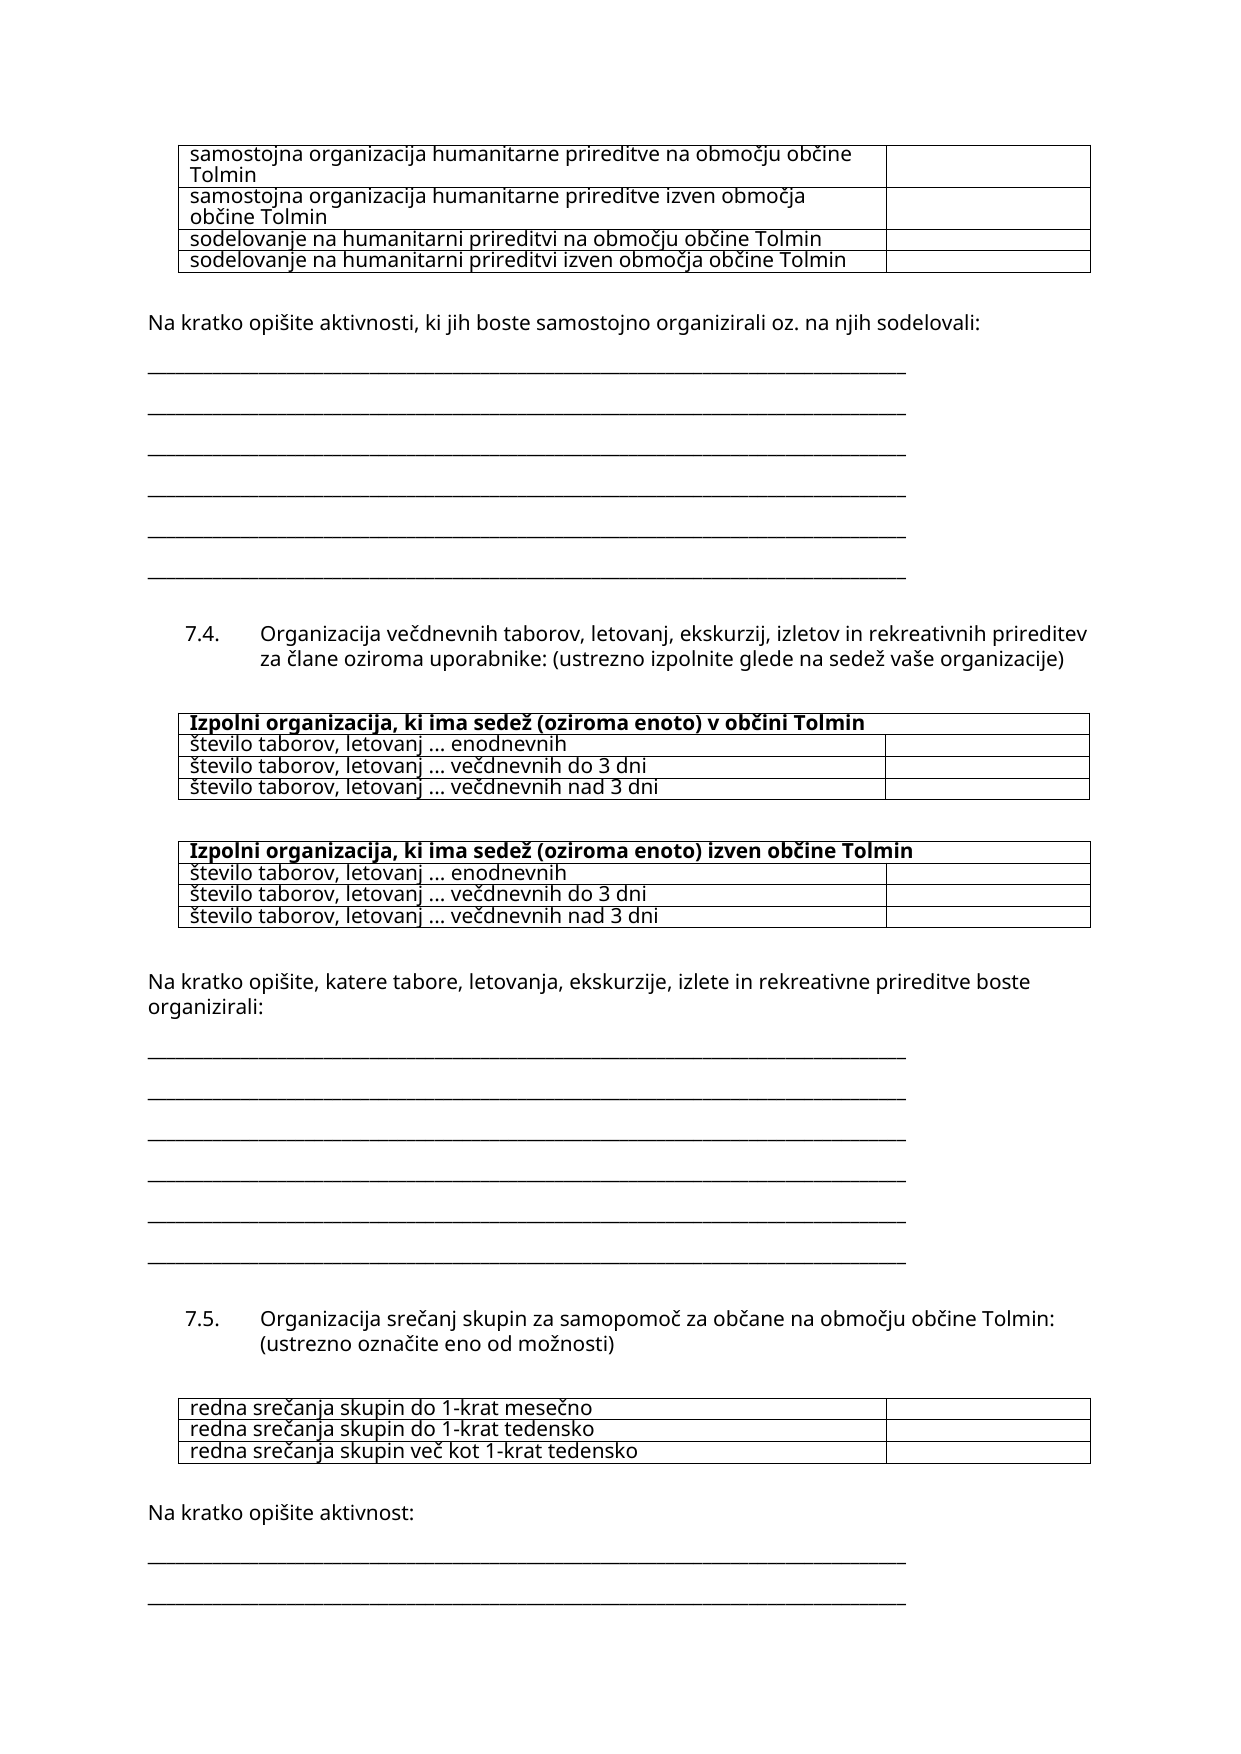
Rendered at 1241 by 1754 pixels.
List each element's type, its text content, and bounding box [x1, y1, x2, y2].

text __________________________________________________________________________________ [148, 519, 1093, 539]
text __________________________________________________________________________________ [148, 437, 1093, 457]
text __________________________________________________________________________________ [148, 355, 1093, 375]
table_cell [886, 779, 1089, 799]
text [148, 1546, 1093, 1566]
table_header [887, 1399, 1090, 1419]
table_cell število taborov, letovanj ... večdnevnih do 3 dni [179, 885, 886, 906]
list Organizacija srečanj skupin za samopomoč za občane na območju občine Tolmin: (ustrezno označite eno od možnosti) [185, 1307, 1093, 1357]
table_cell sodelovanje na humanitarni prireditvi izven območja občine Tolmin [179, 251, 886, 272]
text Na kratko opišite aktivnosti, ki jih boste samostojno organizirali oz. na njih sodelovali: [148, 314, 1093, 334]
text __________________________________________________________________________________ [148, 1163, 1093, 1183]
table_cell [887, 230, 1090, 250]
table_cell [887, 1442, 1090, 1462]
table_cell število taborov, letovanj ... večdnevnih do 3 dni [179, 757, 885, 777]
table_cell [887, 885, 1090, 906]
table_cell sodelovanje na humanitarni prireditvi na območju občine Tolmin [179, 230, 886, 250]
table_cell [887, 188, 1090, 229]
text __________________________________________________________________________________ [148, 1040, 1093, 1060]
table_cell [887, 1420, 1090, 1441]
table_cell število taborov, letovanj ... enodnevnih [179, 864, 886, 884]
table_cell [887, 907, 1090, 927]
table_cell redna srečanja skupin do 1-krat tedensko [179, 1420, 886, 1441]
table_header samostojna organizacija humanitarne prireditve na območju občine Tolmin [179, 146, 886, 187]
text __________________________________________________________________________________ [148, 1081, 1093, 1101]
text __________________________________________________________________________________ [148, 1122, 1093, 1142]
table_cell število taborov, letovanj ... večdnevnih nad 3 dni [179, 779, 885, 799]
text Na kratko opišite, katere tabore, letovanja, ekskurzije, izlete in rekreativne prireditve boste organizirali: [148, 969, 1093, 1019]
text __________________________________________________________________________________ [148, 478, 1093, 498]
table_header [887, 146, 1090, 187]
table_cell [886, 757, 1089, 777]
list Organizacija večdnevnih taborov, letovanj, ekskurzij, izletov in rekreativnih prireditev za člane oziroma uporabnike: (ustrezno izpolnite glede na sedež vaše organizacije) [185, 622, 1093, 672]
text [148, 1587, 1093, 1607]
table_cell samostojna organizacija humanitarne prireditve izven območja občine Tolmin [179, 188, 886, 229]
text Na kratko opišite aktivnost: [148, 1504, 1093, 1525]
table_header Izpolni organizacija, ki ima sedež (oziroma enoto) v občini Tolmin [179, 714, 1089, 734]
table_cell redna srečanja skupin več kot 1-krat tedensko [179, 1442, 886, 1462]
table_cell število taborov, letovanj ... enodnevnih [179, 735, 885, 756]
text __________________________________________________________________________________ [148, 1204, 1093, 1224]
text __________________________________________________________________________________ [148, 396, 1093, 416]
table_cell [887, 251, 1090, 272]
table_cell [886, 735, 1089, 756]
table_cell število taborov, letovanj ... večdnevnih nad 3 dni [179, 907, 886, 927]
table_header redna srečanja skupin do 1-krat mesečno [179, 1399, 886, 1419]
text __________________________________________________________________________________ [148, 1245, 1093, 1266]
text __________________________________________________________________________________ [148, 560, 1093, 581]
table_cell [887, 864, 1090, 884]
table_header Izpolni organizacija, ki ima sedež (oziroma enoto) izven občine Tolmin [179, 842, 1090, 863]
